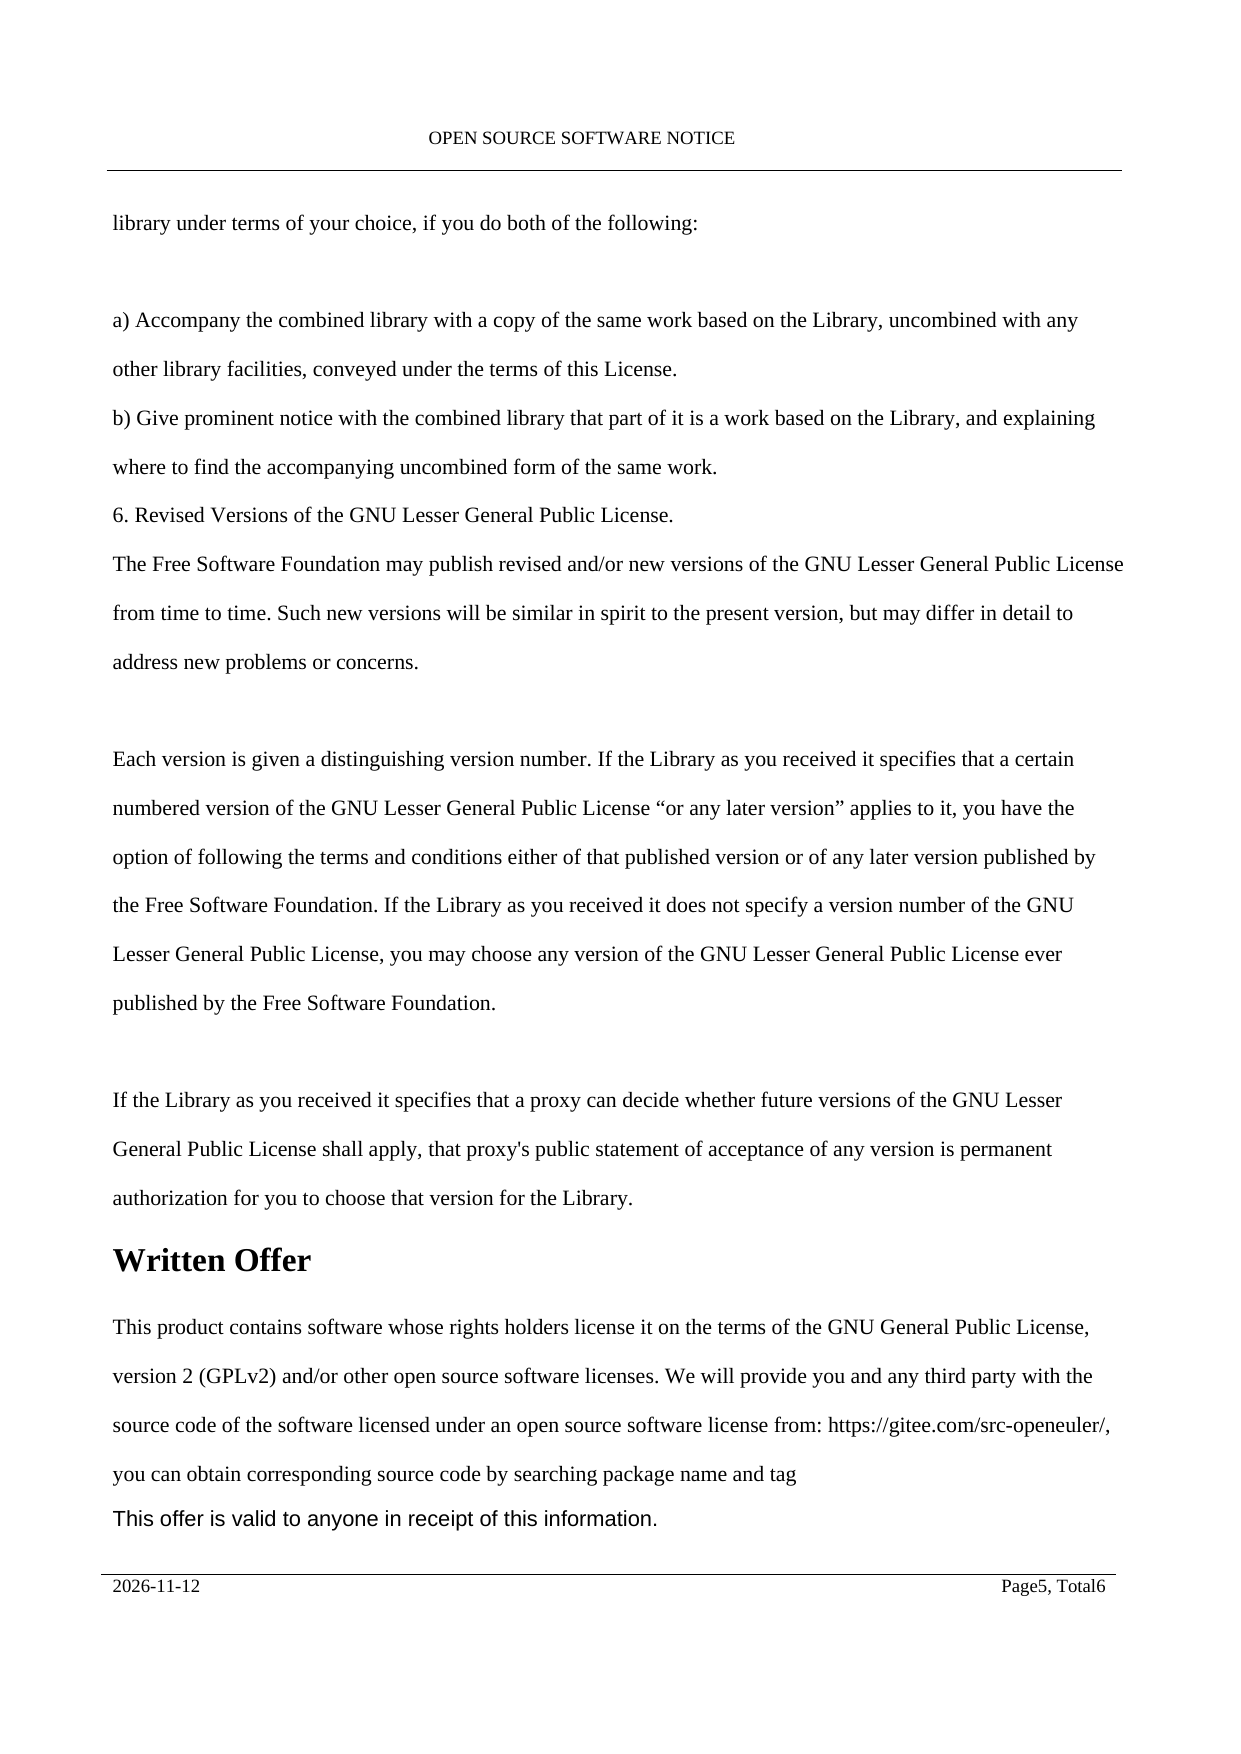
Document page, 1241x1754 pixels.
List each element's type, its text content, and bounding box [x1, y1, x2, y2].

text Written Offer [112, 1226, 1128, 1291]
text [112, 206, 1128, 1214]
text This offer is valid to anyone in receipt of this information. [112, 1502, 1128, 1534]
text This product contains software whose rights holders license it on the terms of the GNU General Public License, version 2 (GPLv2) and/or other open source software licenses. We will provide you and any third party with the source code of the software licensed under an open source software license from: https://gitee.com/src-openeuler/, you can obtain corresponding source code by searching package name and tag [112, 1311, 1128, 1489]
